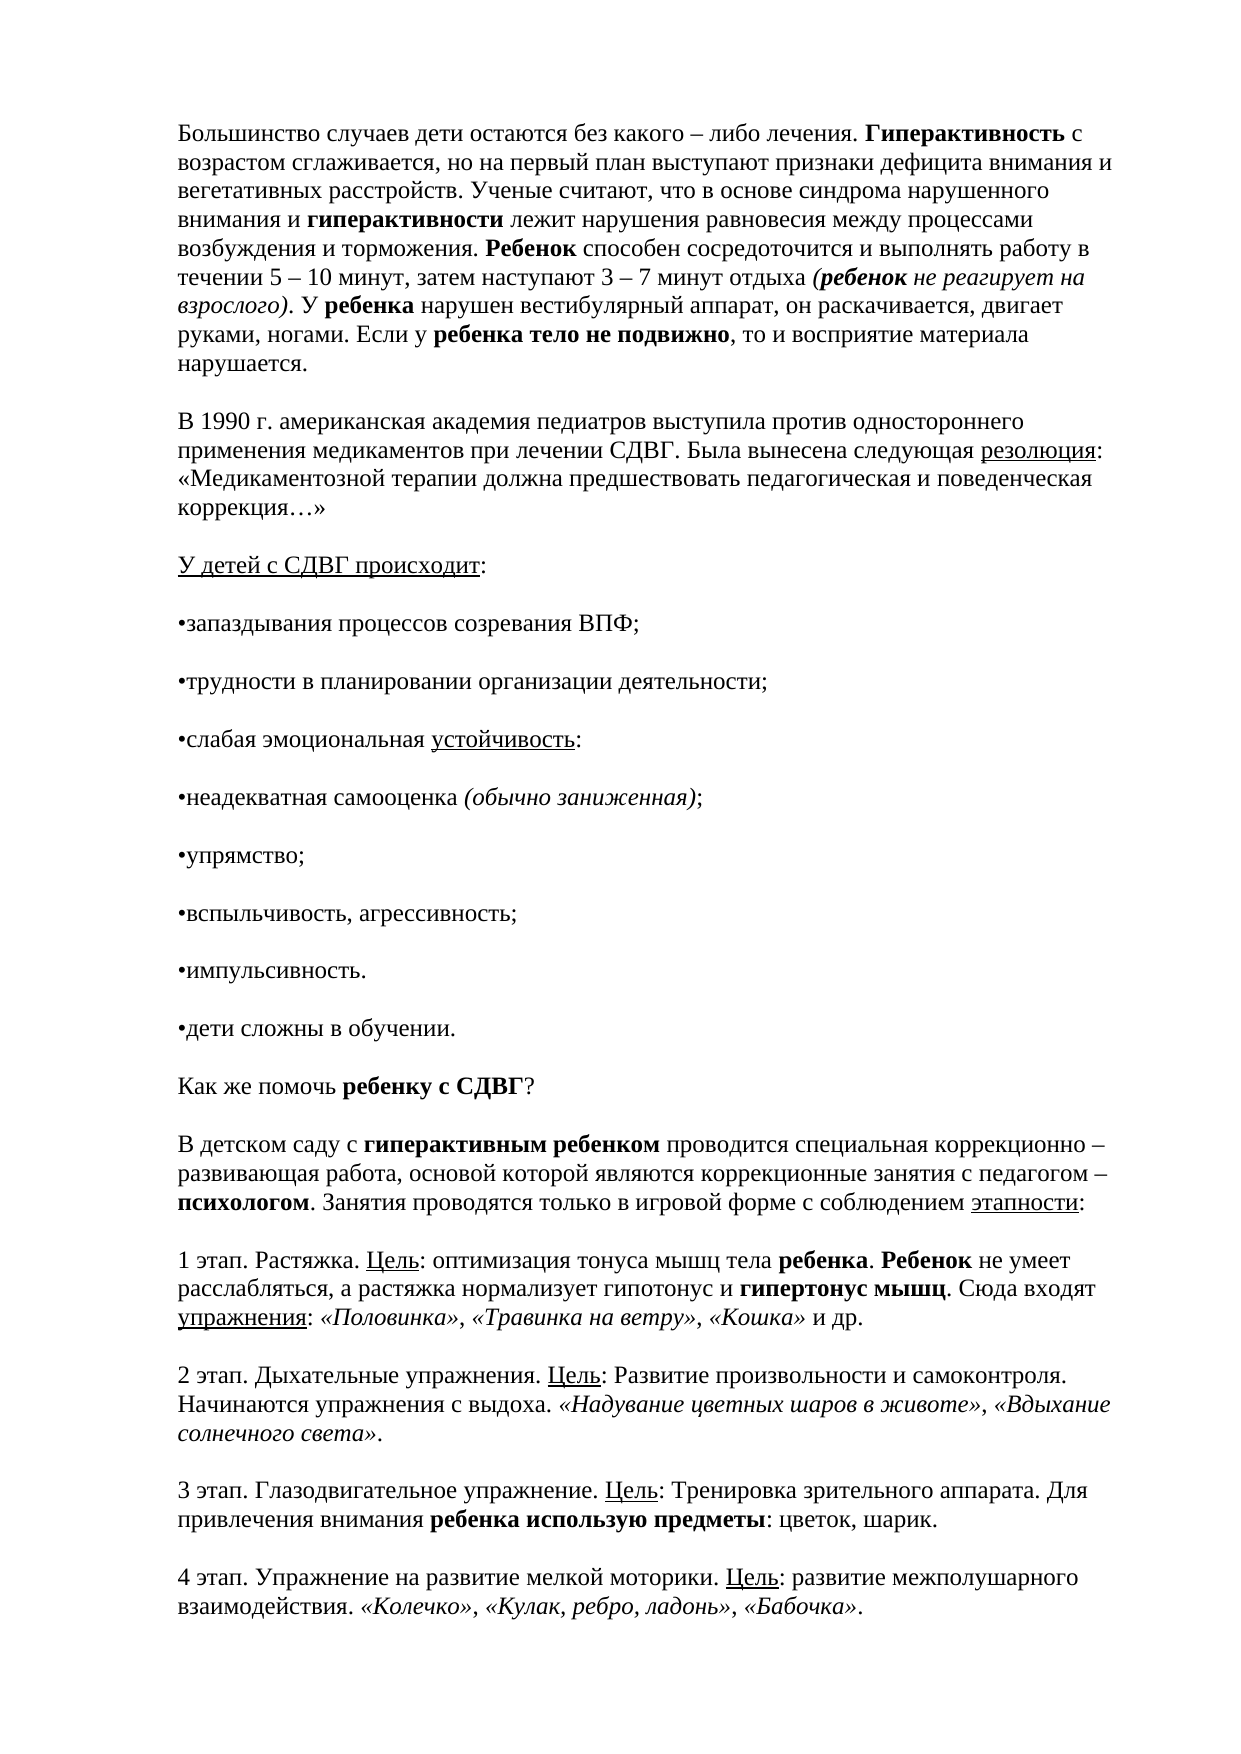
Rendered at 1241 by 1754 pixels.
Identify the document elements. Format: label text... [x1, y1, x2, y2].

text В 1990 г. американская академия педиатров выступила против одностороннего применения медикаментов при лечении СДВГ. Была вынесена следующая резолюция: «Медикаментозной терапии должна предшествовать педагогическая и поведенческая коррекция…» [177, 406, 1152, 521]
text •неадекватная самооценка (обычно заниженная); [177, 782, 1152, 811]
text •импульсивность. [177, 956, 1152, 984]
text В детском саду с гиперактивным ребенком проводится специальная коррекционно – развивающая работа, основой которой являются коррекционные занятия с педагогом – психологом. Занятия проводятся только в игровой форме с соблюдением этапности: [177, 1129, 1152, 1216]
text Большинство случаев дети остаются без какого – либо лечения. Гиперактивность с возрастом сглаживается, но на первый план выступают признаки дефицита внимания и вегетативных расстройств. Ученые считают, что в основе синдрома нарушенного внимания и гиперактивности лежит нарушения равновесия между процессами возбуждения и торможения. Ребенок способен сосредоточится и выполнять работу в течении 5 – 10 минут, затем наступают 3 – 7 минут отдыха (ребенок не реагирует на взрослого). У ребенка нарушен вестибулярный аппарат, он раскачивается, двигает руками, ногами. Если у ребенка тело не подвижно, то и восприятие материала нарушается. [177, 118, 1152, 377]
text У детей с СДВГ происходит: [177, 550, 1152, 579]
text 1 этап. Растяжка. Цель: оптимизация тонуса мышц тела ребенка. Ребенок не умеет расслабляться, а растяжка нормализует гипотонус и гипертонус мышц. Сюда входят упражнения: «Половинка», «Травинка на ветру», «Кошка» и др. [177, 1245, 1152, 1331]
text 3 этап. Глазодвигательное упражнение. Цель: Тренировка зрительного аппарата. Для привлечения внимания ребенка использую предметы: цветок, шарик. [177, 1476, 1152, 1533]
text •запаздывания процессов созревания ВПФ; [177, 608, 1152, 637]
text •дети сложны в обучении. [177, 1013, 1152, 1042]
text 2 этап. Дыхательные упражнения. Цель: Развитие произвольности и самоконтроля. Начинаются упражнения с выдоха. «Надувание цветных шаров в животе», «Вдыхание солнечного света». [177, 1360, 1152, 1446]
text •упрямство; [177, 840, 1152, 868]
text •слабая эмоциональная устойчивость: [177, 724, 1152, 753]
text •вспыльчивость, агрессивность; [177, 898, 1152, 926]
text Как же помочь ребенку с СДВГ? [177, 1071, 1152, 1100]
text •трудности в планировании организации деятельности; [177, 666, 1152, 695]
text 4 этап. Упражнение на развитие мелкой моторики. Цель: развитие межполушарного взаимодействия. «Колечко», «Кулак, ребро, ладонь», «Бабочка». [177, 1562, 1152, 1620]
